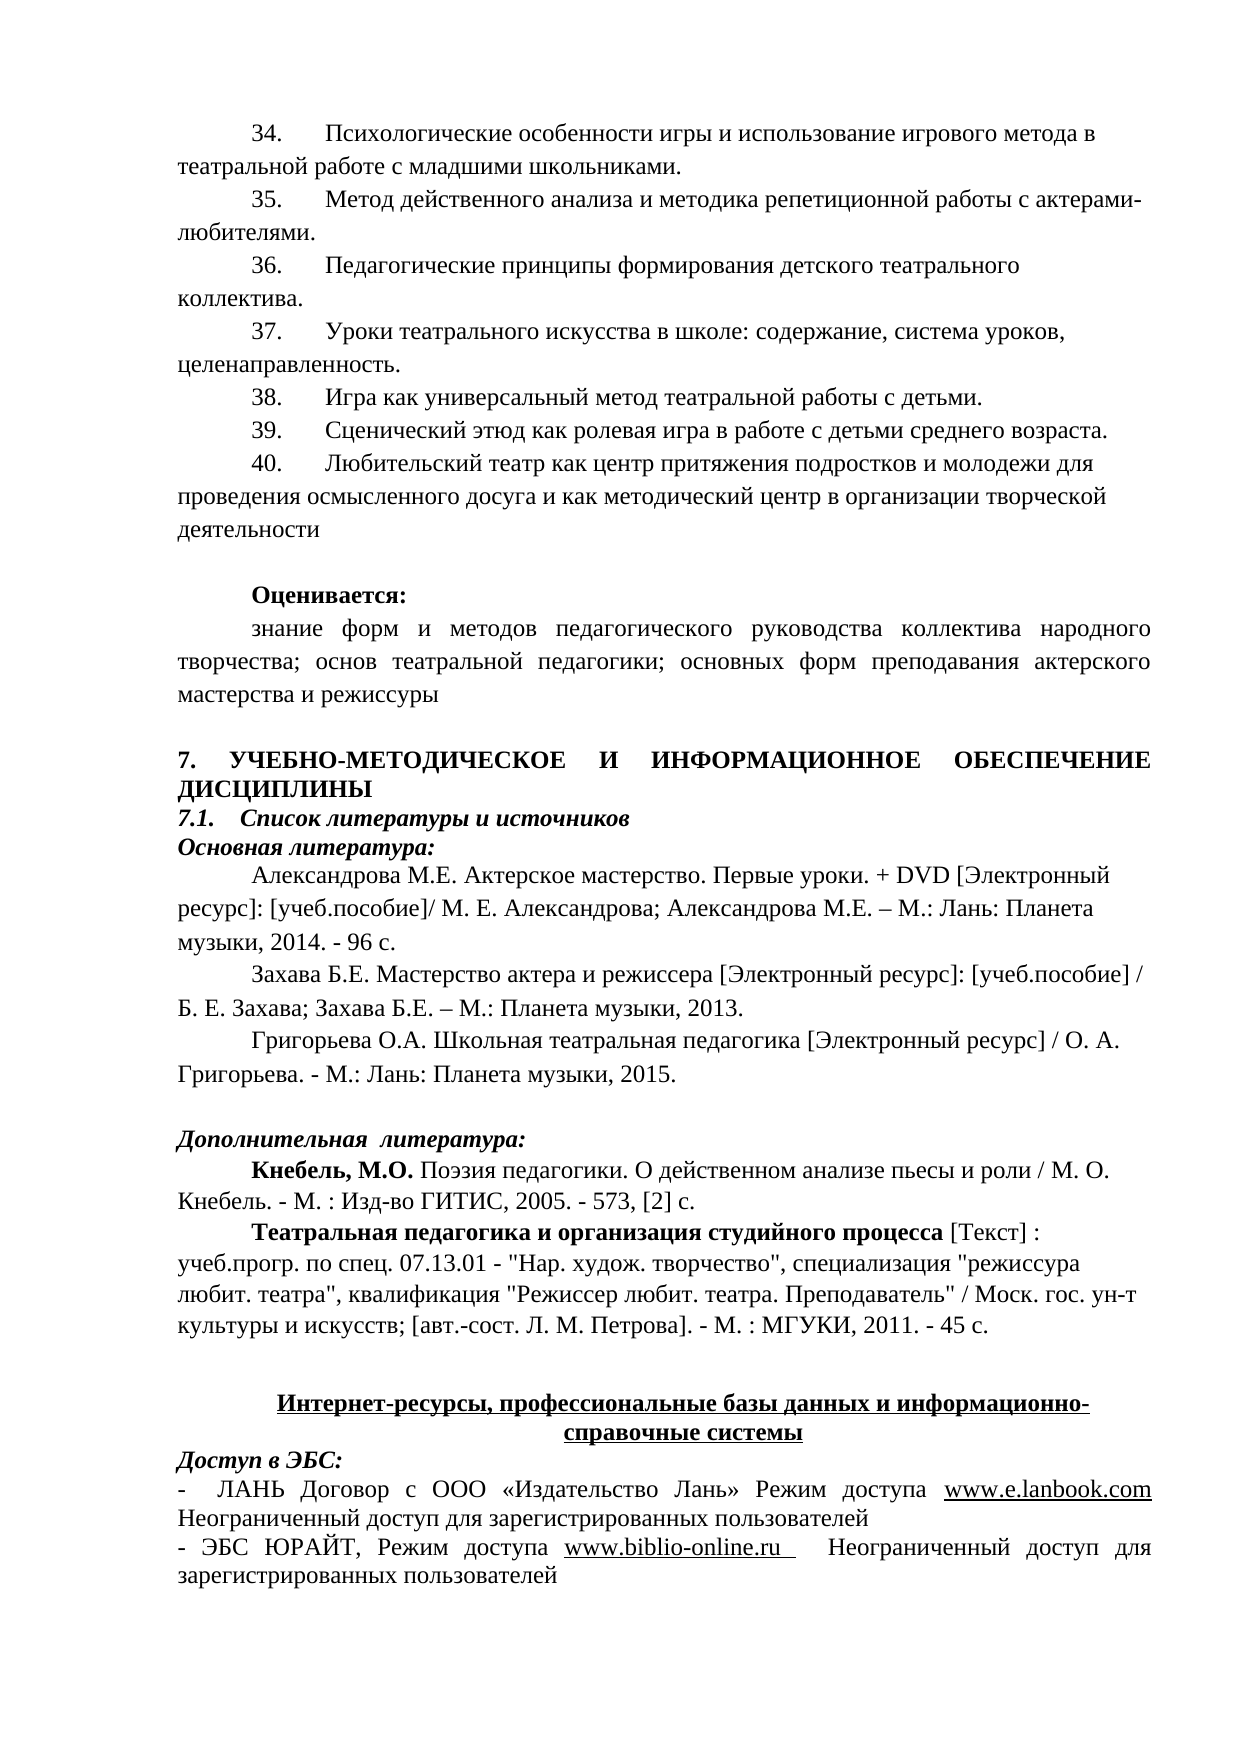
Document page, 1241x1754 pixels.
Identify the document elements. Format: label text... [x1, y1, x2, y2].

text Захава Б.Е. Мастерство актера и режиссера [Электронный ресурс]: [учеб.пособие] / Б. Е. Захава; Захава Б.Е. – М.: Планета музыки, 2013. [177, 959, 1152, 1021]
list Педагогические принципы формирования детского театрального коллектива. [177, 250, 1152, 312]
text знание форм и методов педагогического руководства коллектива народного творчества; основ театральной педагогики; основных форм преподавания актерского мастерства и режиссуры [177, 613, 1152, 708]
text 7. УЧЕБНО-МЕТОДИЧЕСКОЕ И ИНФОРМАЦИОННОЕ ОБЕСПЕЧЕНИЕ ДИСЦИПЛИНЫ [177, 746, 1152, 803]
text Интернет-ресурсы, профессиональные базы данных и информационно-справочные системы [215, 1388, 1152, 1446]
list Метод действенного анализа и методика репетиционной работы с актерами-любителями. [177, 184, 1152, 246]
list Уроки театрального искусства в школе: содержание, система уроков, целенаправленность. [177, 316, 1152, 378]
text Кнебель, М.О. Поэзия педагогики. О действенном анализе пьесы и роли / М. О. Кнебель. - М. : Изд-во ГИТИС, 2005. - 573, [2] с. [177, 1155, 1152, 1215]
text - ЭБС ЮРАЙТ, Режим доступа www.biblio-online.ru Неограниченный доступ для зарегистрированных пользователей [177, 1532, 1152, 1589]
text Дополнительная литература: [177, 1124, 1152, 1153]
text Театральная педагогика и организация студийного процесса [Текст] : учеб.прогр. по спец. 07.13.01 - "Нар. худож. творчество", специализация "режиссура любит. театра", квалификация "Режиссер любит. театра. Преподаватель" / Моск. гос. ун-т культуры и искусств; [авт.-сост. Л. М. Петрова]. - М. : МГУКИ, 2011. - 45 с. [177, 1217, 1152, 1339]
text 7.1. Список литературы и источников [177, 803, 1152, 832]
list Любительский театр как центр притяжения подростков и молодежи для проведения осмысленного досуга и как методический центр в организации творческой деятельности [177, 448, 1152, 543]
text Оценивается: [177, 580, 1152, 609]
text Основная литература: [177, 832, 1152, 861]
text Александрова М.Е. Актерское мастерство. Первые уроки. + DVD [Электронный ресурс]: [учеб.пособие]/ М. Е. Александрова; Александрова М.Е. – М.: Лань: Планета музыки, 2014. - 96 с. [177, 861, 1152, 955]
text - ЛАНЬ Договор с ООО «Издательство Лань» Режим доступа www.e.lanbook.com Неограниченный доступ для зарегистрированных пользователей [177, 1474, 1152, 1532]
list Сценический этюд как ролевая игра в работе с детьми среднего возраста. [177, 415, 1152, 444]
text Доступ в ЭБС: [177, 1446, 1152, 1474]
list Игра как универсальный метод театральной работы с детьми. [177, 382, 1152, 411]
text Григорьева О.А. Школьная театральная педагогика [Электронный ресурс] / О. А. Григорьева. - М.: Лань: Планета музыки, 2015. [177, 1026, 1152, 1087]
list Психологические особенности игры и использование игрового метода в театральной работе с младшими школьниками. [177, 118, 1152, 180]
